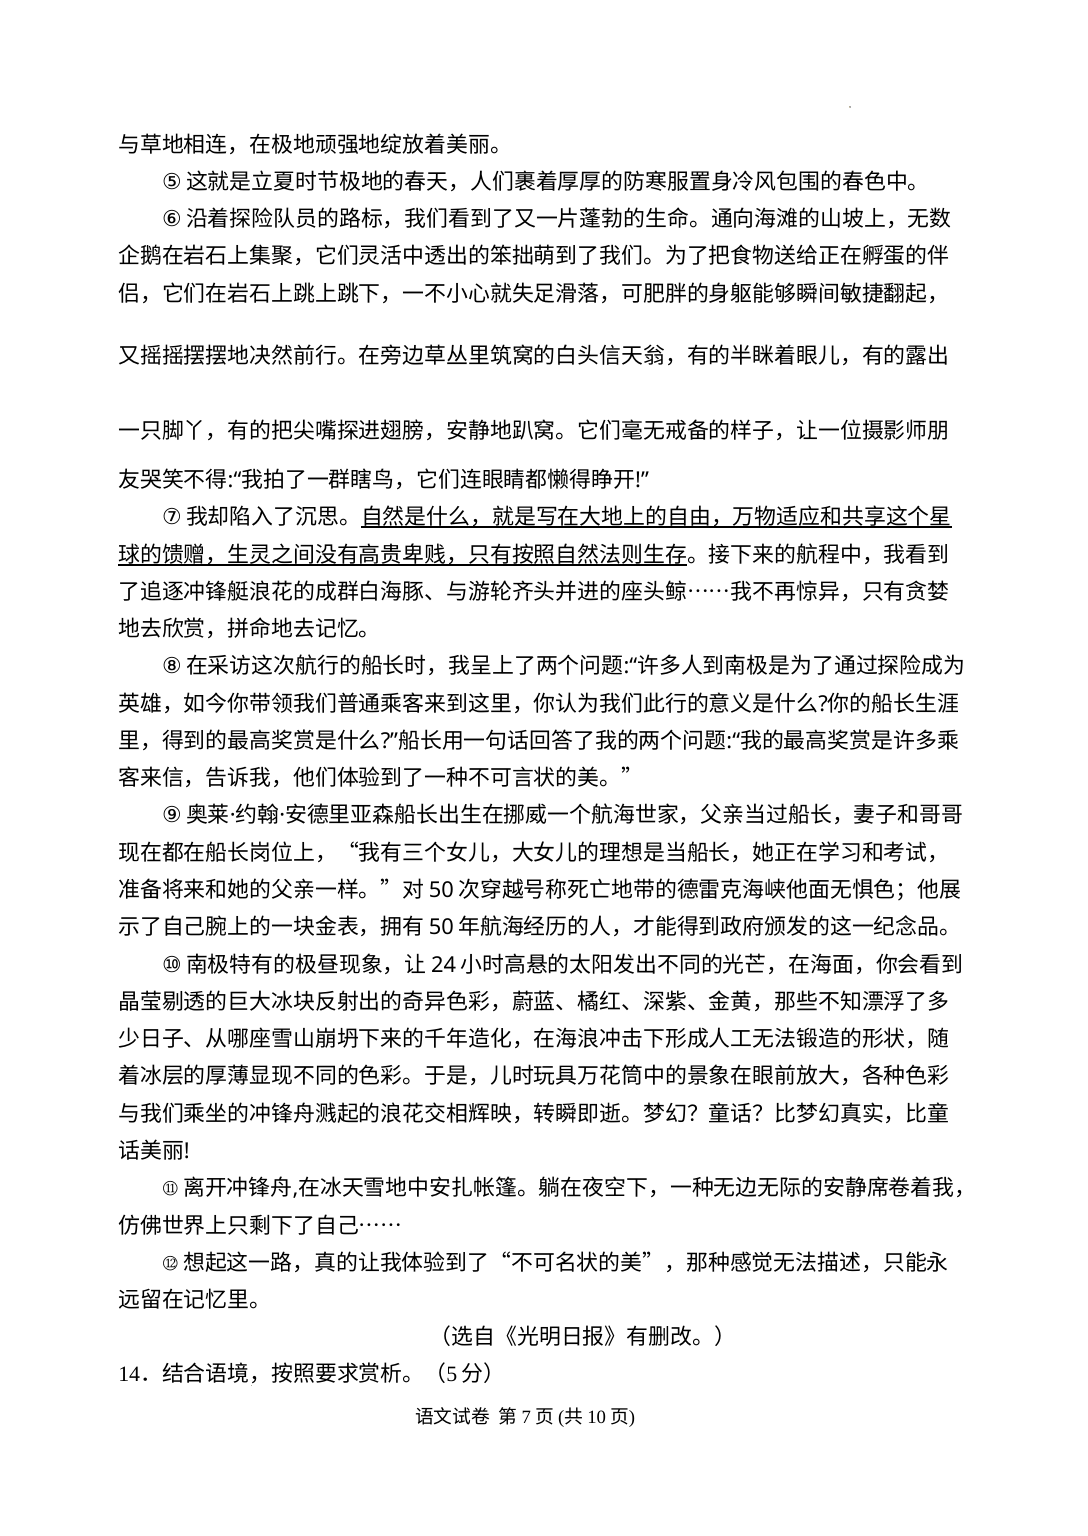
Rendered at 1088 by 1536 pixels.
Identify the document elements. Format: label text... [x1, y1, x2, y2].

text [118, 126, 969, 159]
text ⑤这就是立夏时节极地的春天，人们裹着厚厚的防寒服置身冷风包围的春色中。 [118, 163, 969, 196]
text ⑨奥莱·约翰·安德里亚森船长出生在挪威一个航海世家，父亲当过船长，妻子和哥哥现在都在船长岗位上，“我有三个女儿，大女儿的理想是当船长，她正在学习和考试，准备将来和她的父亲一样。”对50次穿越号称死亡地带的德雷克海峡他面无惧色；他展示了自己腕上的一块金表，拥有50年航海经历的人，才能得到政府颁发的这一纪念品。 [118, 797, 969, 942]
text ⑪离开冲锋舟,在冰天雪地中安扎帐篷。躺在夜空下，一种无边无际的安静席卷着我，仿佛世界上只剩下了自己…… [118, 1170, 969, 1240]
text ⑩南极特有的极昼现象，让24小时高悬的太阳发出不同的光芒，在海面，你会看到晶莹剔透的巨大冰块反射出的奇异色彩，蔚蓝、橘红、深紫、金黄，那些不知漂浮了多少日子、从哪座雪山崩坍下来的千年造化，在海浪冲击下形成人工无法锻造的形状，随着冰层的厚薄显现不同的色彩。于是，儿时玩具万花筒中的景象在眼前放大，各种色彩与我们乘坐的冲锋舟溅起的浪花交相辉映，转瞬即逝。梦幻？童话？比梦幻真实，比童话美丽! [118, 946, 969, 1165]
text ⑧在采访这次航行的船长时，我呈上了两个问题:“许多人到南极是为了通过探险成为英雄，如今你带领我们普通乘客来到这里，你认为我们此行的意义是什么?你的船长生涯里，得到的最高奖赏是什么?”船长用一句话回答了我的两个问题:“我的最高奖赏是许多乘客来信，告诉我，他们体验到了一种不可言状的美。” [118, 648, 969, 792]
text ⑫想起这一路，真的让我体验到了“不可名状的美”，那种感觉无法描述，只能永远留在记忆里。 [118, 1244, 969, 1314]
text （选自《光明日报》有删改。） [118, 1319, 969, 1351]
text ⑦我却陷入了沉思。自然是什么，就是写在大地上的自由，万物适应和共享这个星球的馈赠，生灵之间没有高贵卑贱，只有按照自然法则生存。接下来的航程中，我看到了追逐冲锋艇浪花的成群白海豚、与游轮齐头并进的座头鲸……我不再惊异，只有贪婪地去欣赏，拼命地去记忆。 [118, 499, 969, 643]
text 14．结合语境，按照要求赏析。（5分） [118, 1356, 969, 1388]
text ⑥沿着探险队员的路标，我们看到了又一片蓬勃的生命。通向海滩的山坡上，无数企鹅在岩石上集聚，它们灵活中透出的笨拙萌到了我们。为了把食物送给正在孵蛋的伴侣，它们在岩石上跳上跳下，一不小心就失足滑落，可肥胖的身躯能够瞬间敏捷翻起，又摇摇摆摆地决然前行。在旁边草丛里筑窝的白头信天翁，有的半眯着眼儿，有的露出一只脚丫，有的把尖嘴探进翅膀，安静地趴窝。它们毫无戒备的样子，让一位摄影师朋友哭笑不得:“我拍了一群瞎鸟，它们连眼睛都懒得睁开!” [118, 201, 969, 494]
